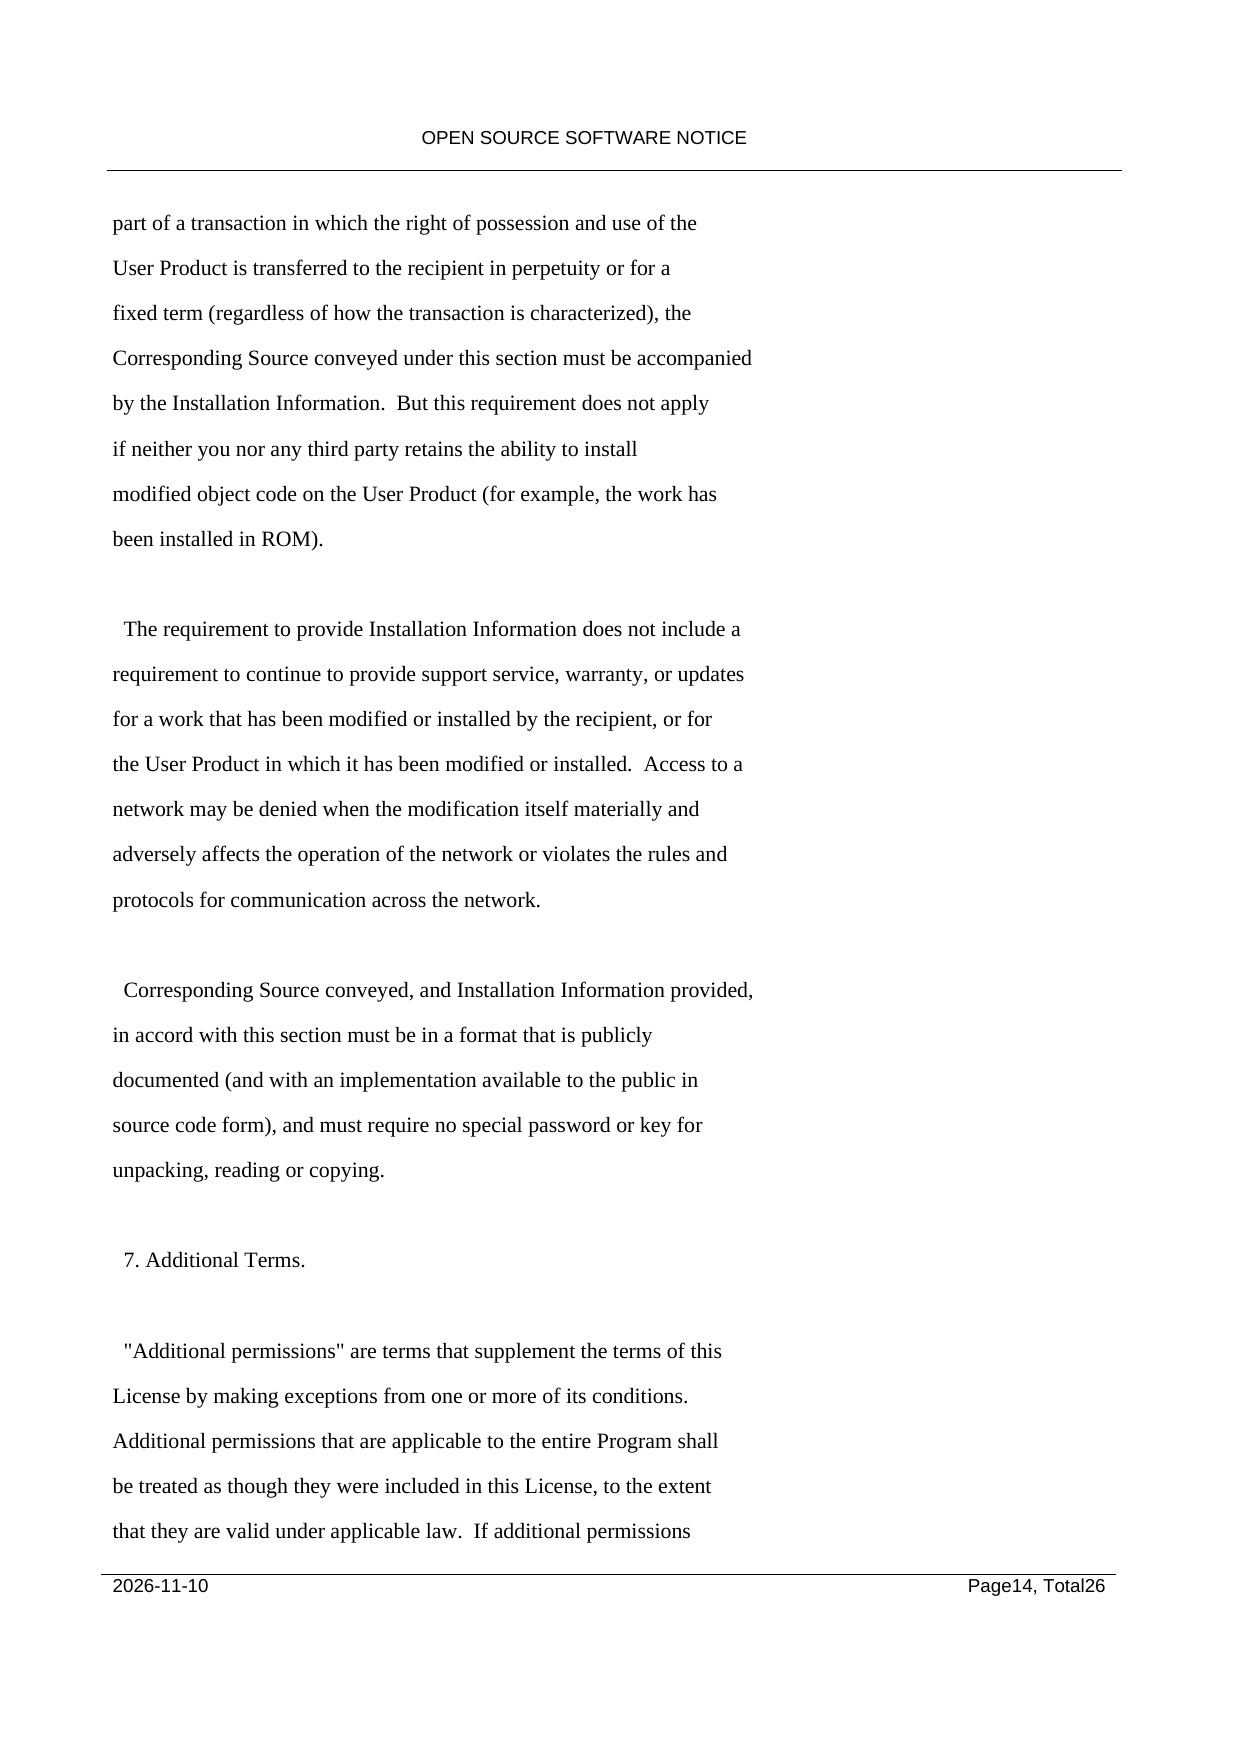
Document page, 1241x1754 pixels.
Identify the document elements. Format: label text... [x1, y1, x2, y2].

text adversely affects the operation of the network or violates the rules and [112, 838, 1128, 870]
text User Product is transferred to the recipient in perpetuity or for a [112, 251, 1128, 284]
text fixed term (regardless of how the transaction is characterized), the [112, 297, 1128, 329]
text part of a transaction in which the right of possession and use of the [112, 206, 1128, 239]
text documented (and with an implementation available to the public in [112, 1063, 1128, 1096]
text network may be denied when the modification itself materially and [112, 793, 1128, 825]
text source code form), and must require no special password or key for [112, 1108, 1128, 1141]
text that they are valid under applicable law. If additional permissions [112, 1514, 1128, 1547]
text protocols for communication across the network. [112, 883, 1128, 915]
text in accord with this section must be in a format that is publicly [112, 1018, 1128, 1051]
text by the Installation Information. But this requirement does not apply [112, 387, 1128, 419]
text been installed in ROM). [112, 522, 1128, 554]
text for a work that has been modified or installed by the recipient, or for [112, 702, 1128, 735]
text The requirement to provide Installation Information does not include a [112, 612, 1128, 645]
text if neither you nor any third party retains the ability to install [112, 432, 1128, 464]
text be treated as though they were included in this License, to the extent [112, 1469, 1128, 1502]
text unpacking, reading or copying. [112, 1153, 1128, 1186]
text modified object code on the User Product (for example, the work has [112, 477, 1128, 509]
text the User Product in which it has been modified or installed. Access to a [112, 748, 1128, 780]
text License by making exceptions from one or more of its conditions. [112, 1379, 1128, 1412]
text Corresponding Source conveyed under this section must be accompanied [112, 342, 1128, 374]
text "Additional permissions" are terms that supplement the terms of this [112, 1334, 1128, 1366]
text 7. Additional Terms. [112, 1244, 1128, 1276]
text requirement to continue to provide support service, warranty, or updates [112, 657, 1128, 690]
text Additional permissions that are applicable to the entire Program shall [112, 1424, 1128, 1457]
text Corresponding Source conveyed, and Installation Information provided, [112, 973, 1128, 1006]
